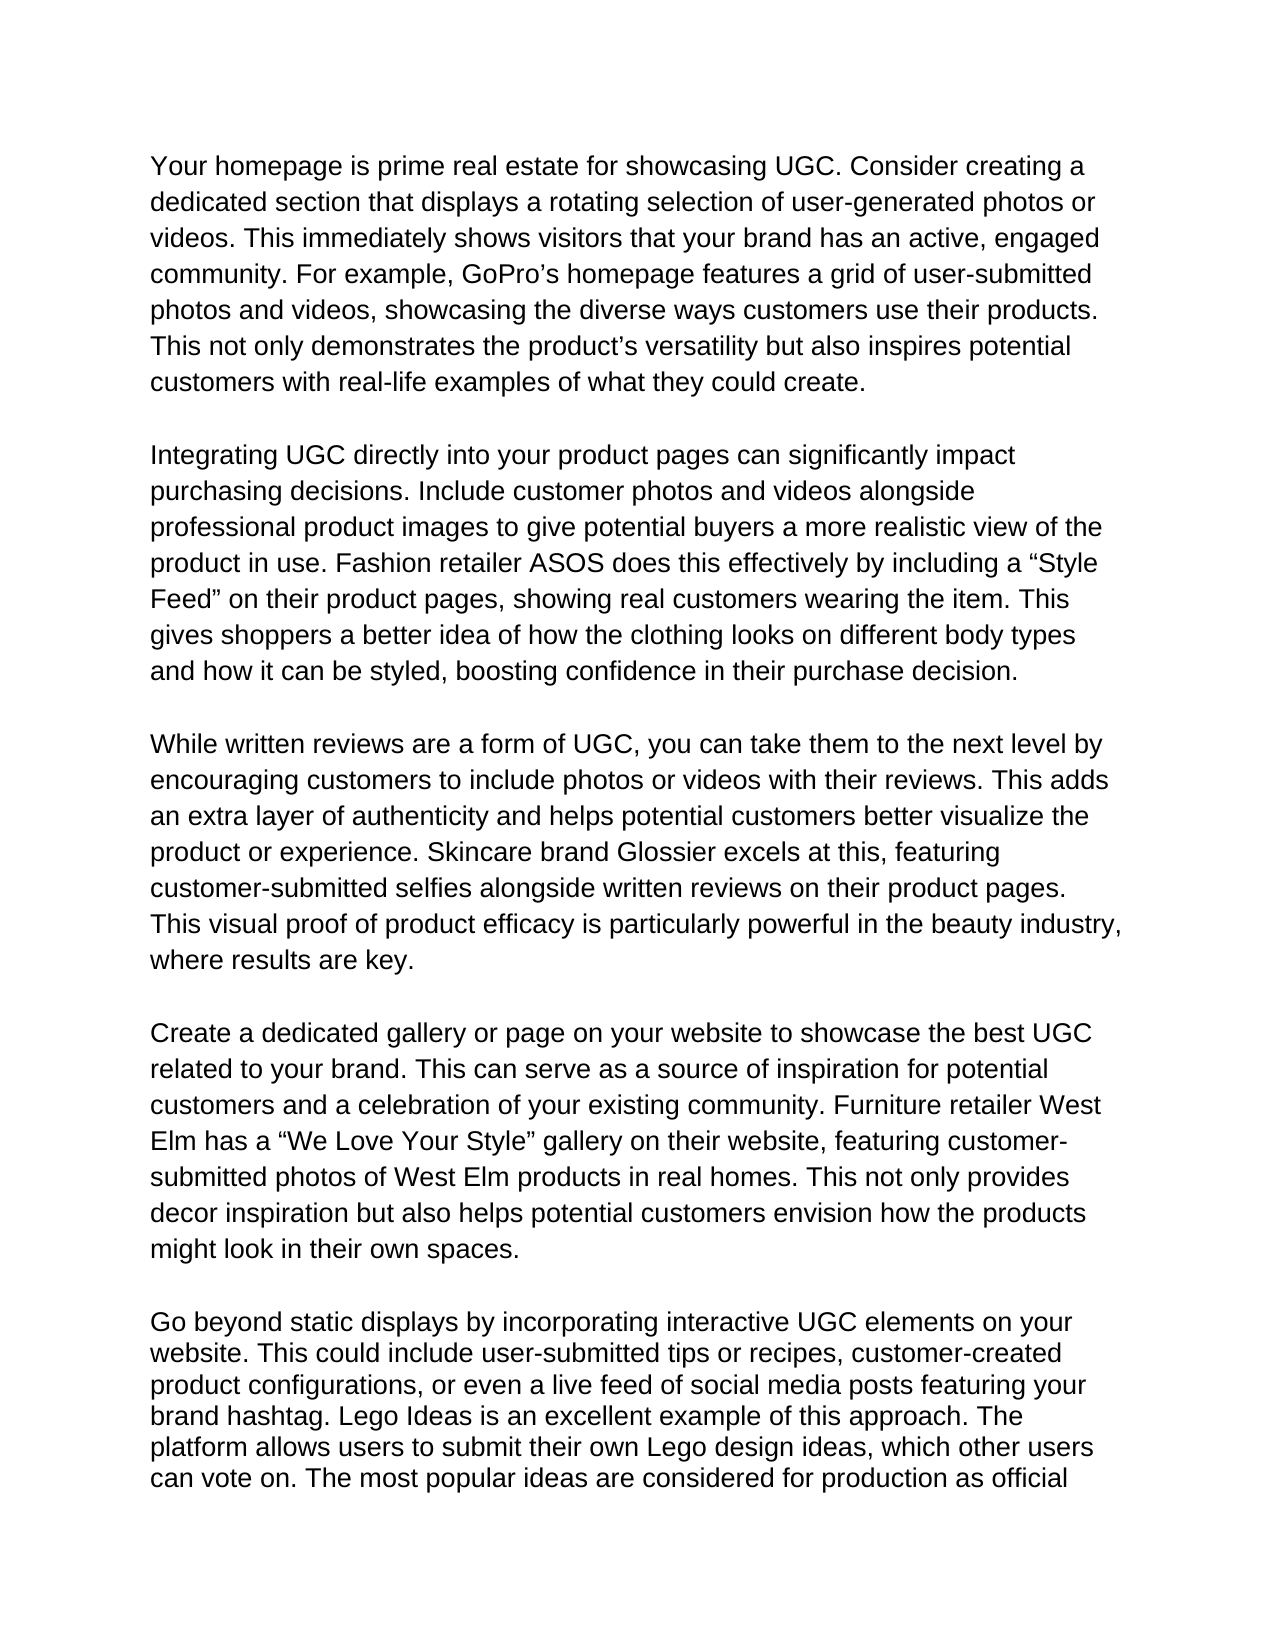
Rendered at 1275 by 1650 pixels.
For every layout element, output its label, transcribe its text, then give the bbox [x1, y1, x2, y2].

text Integrating UGC directly into your product pages can significantly impact purchasing decisions. Include customer photos and videos alongside professional product images to give potential buyers a more realistic view of the product in use. Fashion retailer ASOS does this effectively by including a “Style Feed” on their product pages, showing real customers wearing the item. This gives shoppers a better idea of how the clothing looks on different body types and how it can be styled, boosting confidence in their purchase decision. [150, 439, 1125, 686]
text Your homepage is prime real estate for showcasing UGC. Consider creating a dedicated section that displays a rotating selection of user-generated photos or videos. This immediately shows visitors that your brand has an active, engaged community. For example, GoPro’s homepage features a grid of user-submitted photos and videos, showcasing the diverse ways customers use their products. This not only demonstrates the product’s versatility but also inspires potential customers with real-life examples of what they could create. [150, 150, 1125, 397]
text While written reviews are a form of UGC, you can take them to the next level by encouraging customers to include photos or videos with their reviews. This adds an extra layer of authenticity and helps potential customers better visualize the product or experience. Skincare brand Glossier excels at this, featuring customer-submitted selfies alongside written reviews on their product pages. This visual proof of product efficacy is particularly powerful in the beauty industry, where results are key. [150, 728, 1125, 975]
text Create a dedicated gallery or page on your website to showcase the best UGC related to your brand. This can serve as a source of inspiration for potential customers and a celebration of your existing community. Furniture retailer West Elm has a “We Love Your Style” gallery on their website, featuring customer-submitted photos of West Elm products in real homes. This not only provides decor inspiration but also helps potential customers envision how the products might look in their own spaces. [150, 1017, 1125, 1264]
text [150, 1306, 1125, 1494]
